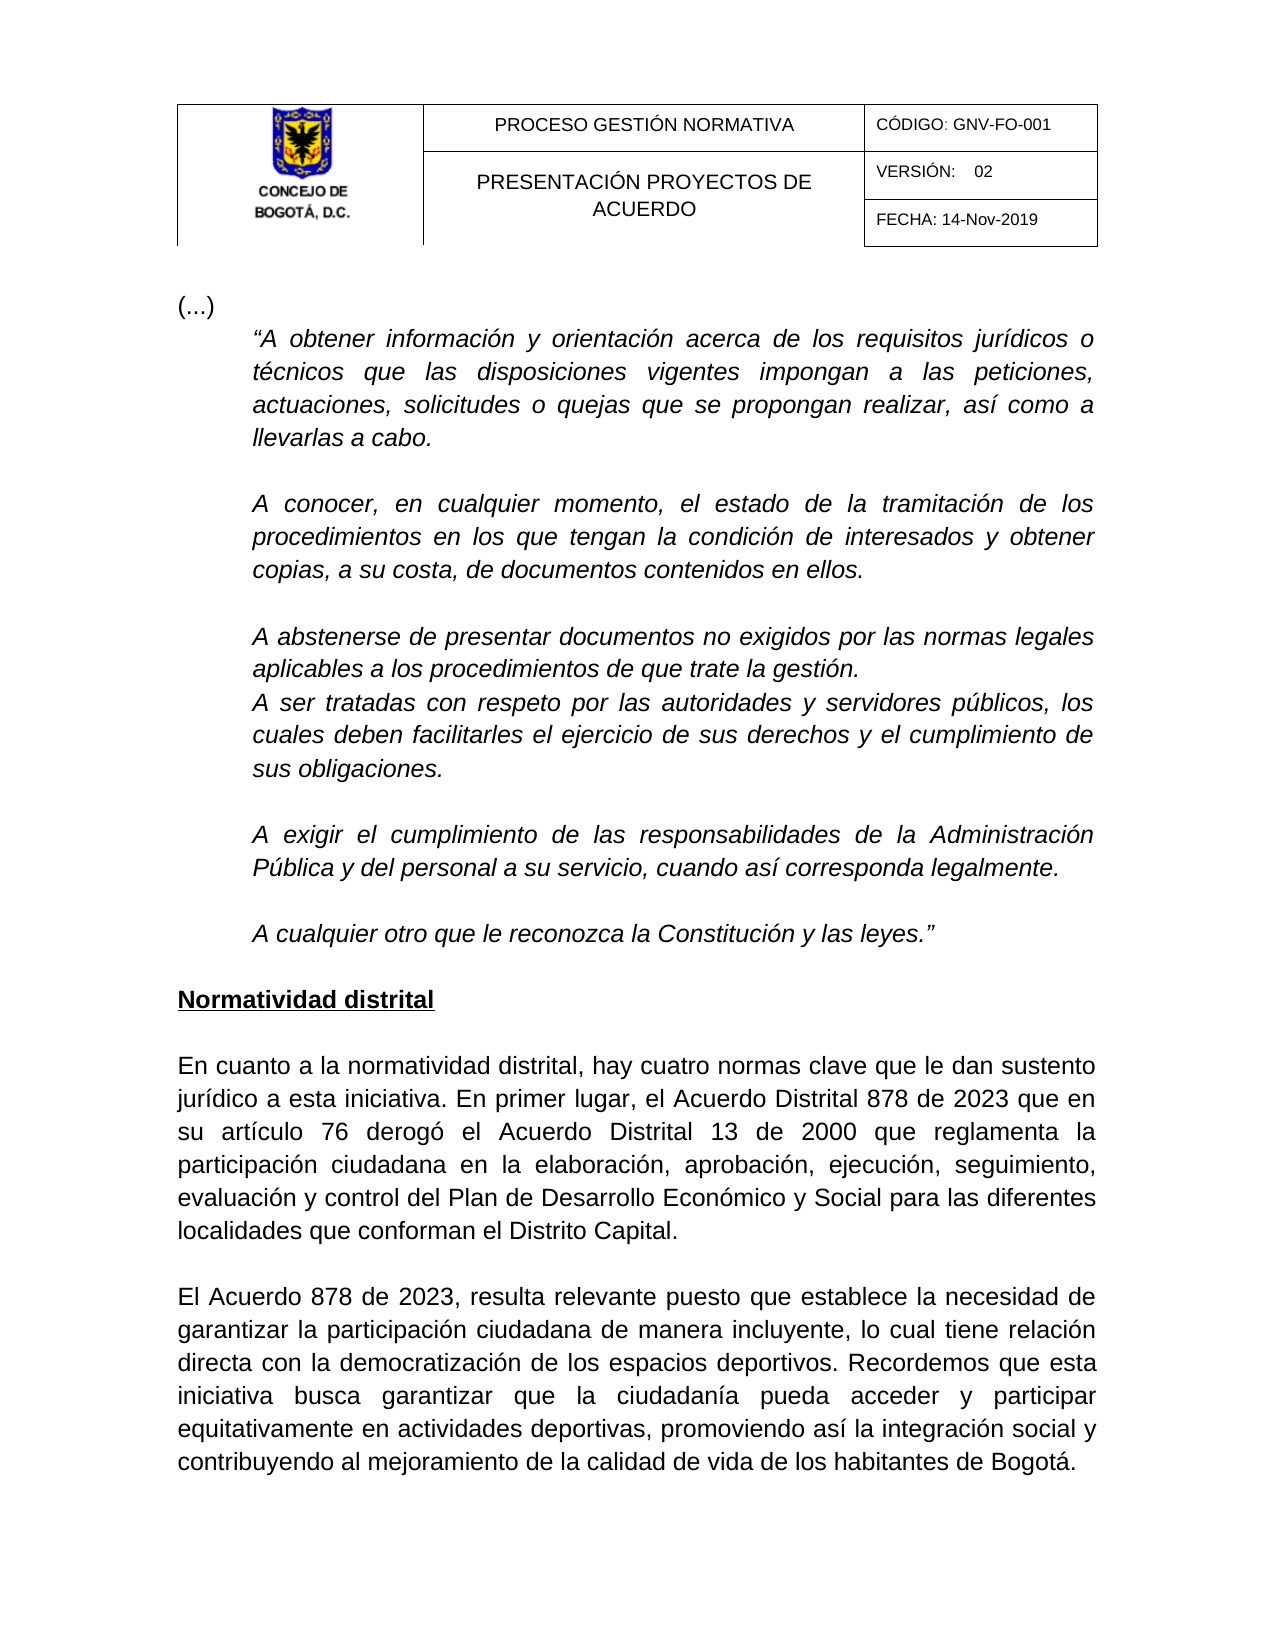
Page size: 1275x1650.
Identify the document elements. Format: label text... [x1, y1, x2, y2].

text En cuanto a la normatividad distrital, hay cuatro normas clave que le dan sustento jurídico a esta iniciativa. En primer lugar, el Acuerdo Distrital 878 de 2023 que en su artículo 76 derogó el Acuerdo Distrital 13 de 2000 que reglamenta la participación ciudadana en la elaboración, aprobación, ejecución, seguimiento, evaluación y control del Plan de Desarrollo Económico y Social para las diferentes localidades que conforman el Distrito Capital. [177, 1051, 1098, 1244]
text “A obtener información y orientación acerca de los requisitos jurídicos o técnicos que las disposiciones vigentes impongan a las peticiones, actuaciones, solicitudes o quejas que se propongan realizar, así como a llevarlas a cabo. [252, 324, 1098, 452]
text A cualquier otro que le reconozca la Constitución y las leyes.” [252, 919, 1098, 947]
picture [231, 106, 370, 237]
text A abstenerse de presentar documentos no exigidos por las normas legales aplicables a los procedimientos de que trate la gestión. [252, 621, 1098, 683]
text Normatividad distrital [177, 985, 1098, 1013]
text (...) [177, 291, 1098, 320]
text El Acuerdo 878 de 2023, resulta relevante puesto que establece la necesidad de garantizar la participación ciudadana de manera incluyente, lo cual tiene relación directa con la democratización de los espacios deportivos. Recordemos que esta iniciativa busca garantizar que la ciudadanía pueda acceder y participar equitativamente en actividades deportivas, promoviendo así la integración social y contribuyendo al mejoramiento de la calidad de vida de los habitantes de Bogotá. [177, 1282, 1098, 1476]
text A conocer, en cualquier momento, el estado de la tramitación de los procedimientos en los que tengan la condición de interesados y obtener copias, a su costa, de documentos contenidos en ellos. [252, 489, 1098, 584]
text A exigir el cumplimiento de las responsabilidades de la Administración Pública y del personal a su servicio, cuando así corresponda legalmente. [252, 819, 1098, 881]
text A ser tratadas con respeto por las autoridades y servidores públicos, los cuales deben facilitarles el ejercicio de sus derechos y el cumplimiento de sus obligaciones. [252, 687, 1098, 782]
